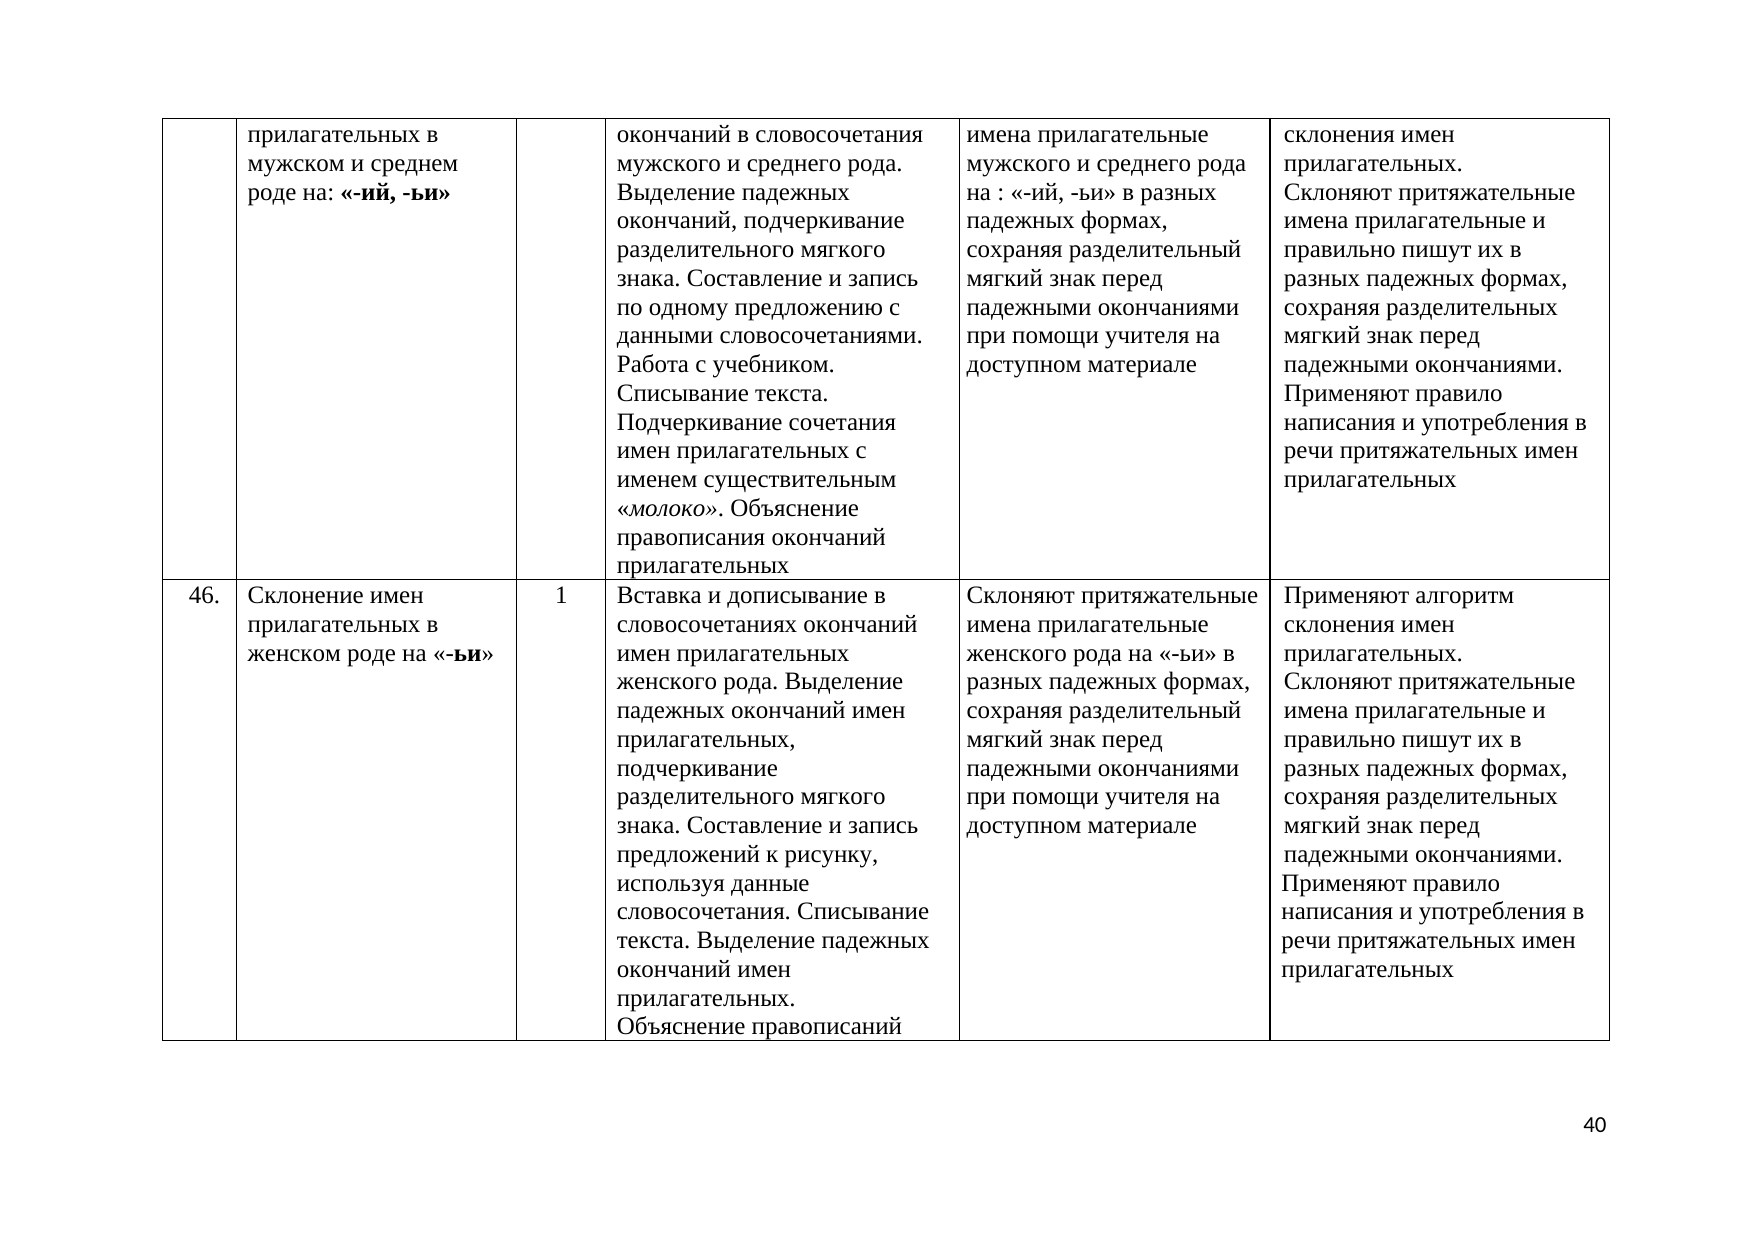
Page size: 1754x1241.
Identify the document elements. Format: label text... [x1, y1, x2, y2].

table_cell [960, 119, 1269, 579]
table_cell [237, 119, 516, 579]
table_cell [237, 580, 516, 1040]
table_cell 1 [517, 119, 605, 579]
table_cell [960, 580, 1269, 1040]
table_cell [1271, 119, 1609, 579]
table_cell [163, 580, 236, 1040]
table_cell [163, 119, 236, 579]
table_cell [606, 580, 959, 1040]
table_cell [606, 119, 959, 579]
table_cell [1271, 580, 1609, 1040]
table_cell 1 [517, 580, 605, 1040]
